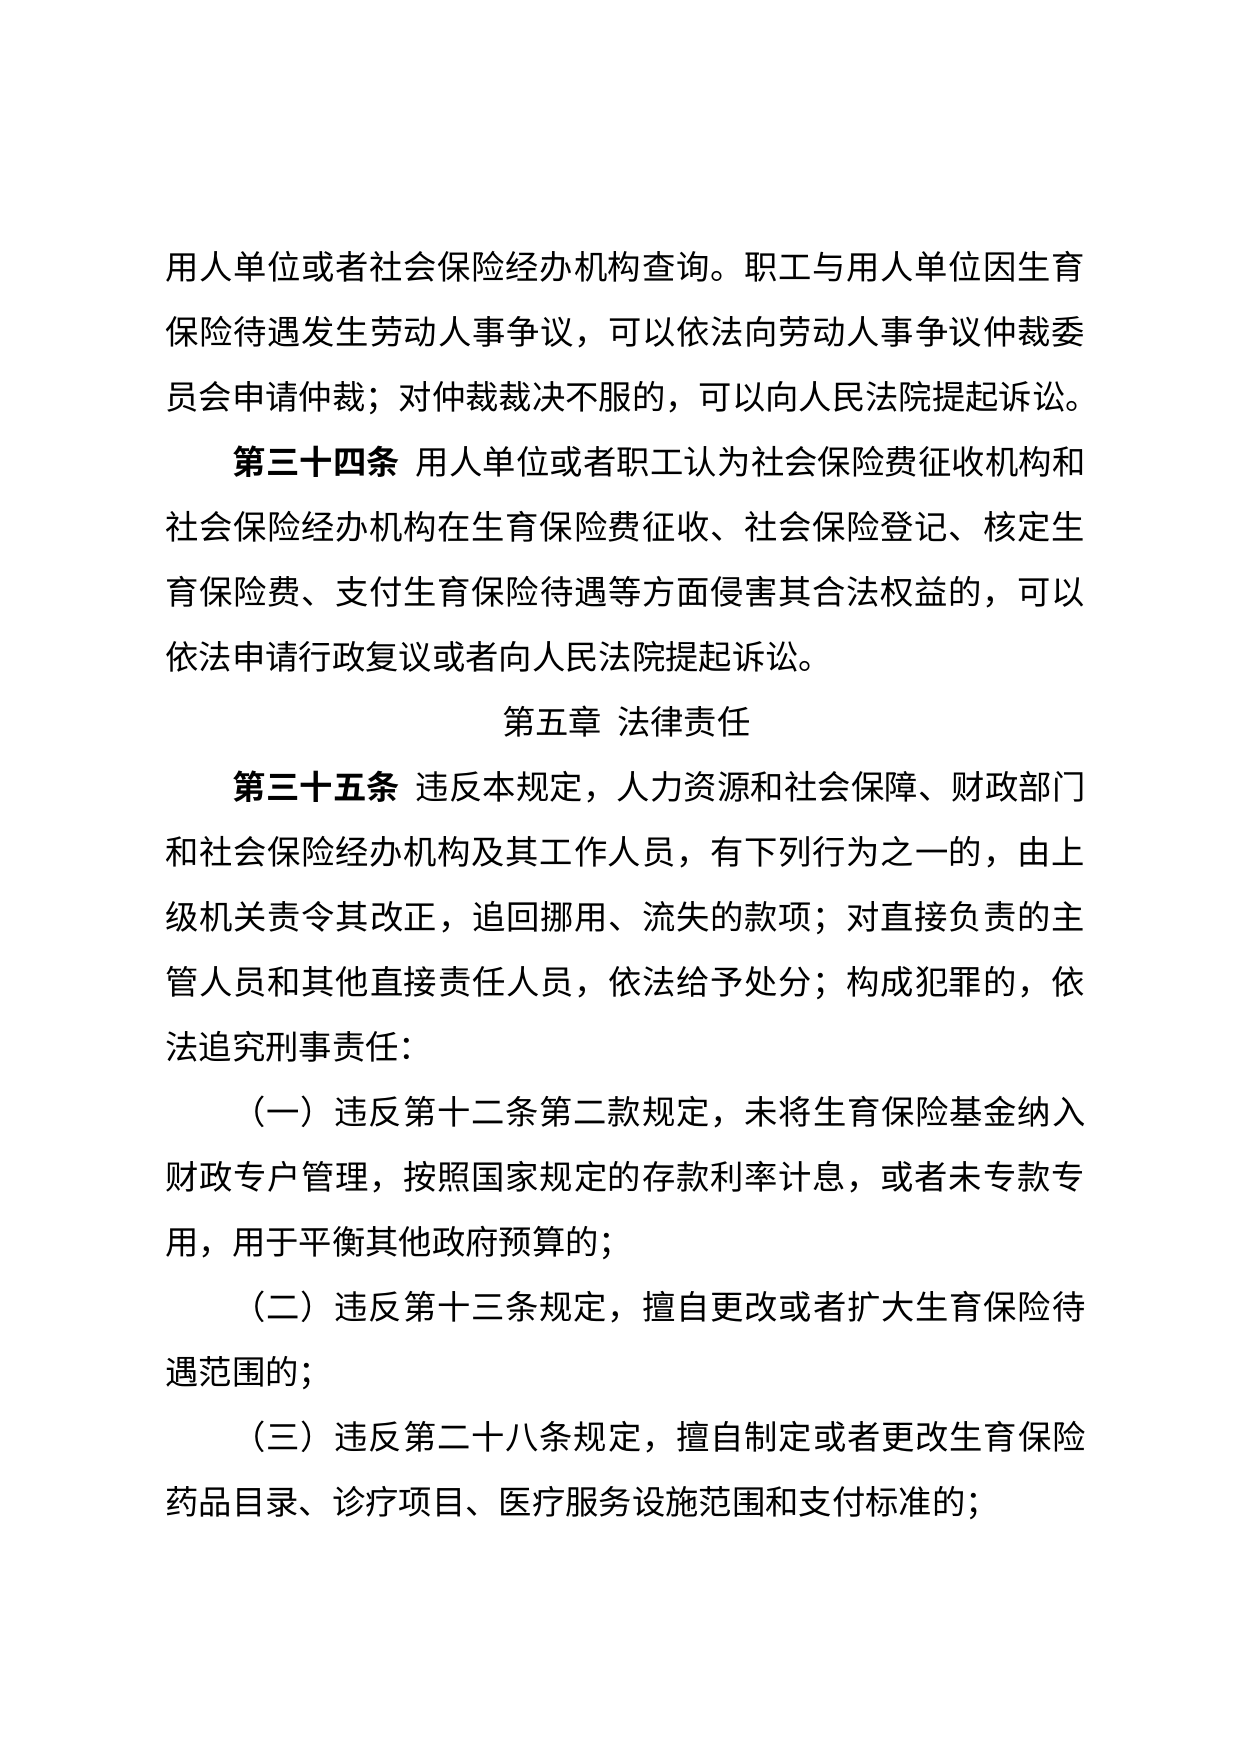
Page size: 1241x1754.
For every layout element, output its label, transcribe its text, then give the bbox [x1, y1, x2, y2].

text （二）违反第十三条规定，擅自更改或者扩大生育保险待遇范围的； [165, 1273, 1087, 1403]
text （三）违反第二十八条规定，擅自制定或者更改生育保险药品目录、诊疗项目、医疗服务设施范围和支付标准的； [165, 1403, 1087, 1533]
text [165, 233, 1087, 428]
text 第三十四条 用人单位或者职工认为社会保险费征收机构和社会保险经办机构在生育保险费征收、社会保险登记、核定生育保险费、支付生育保险待遇等方面侵害其合法权益的，可以依法申请行政复议或者向人民法院提起诉讼。 [165, 428, 1087, 688]
text 第三十五条 违反本规定，人力资源和社会保障、财政部门和社会保险经办机构及其工作人员，有下列行为之一的，由上级机关责令其改正，追回挪用、流失的款项；对直接负责的主管人员和其他直接责任人员，依法给予处分；构成犯罪的，依法追究刑事责任： [165, 753, 1087, 1078]
text 第五章 法律责任 [165, 688, 1087, 753]
text （一）违反第十二条第二款规定，未将生育保险基金纳入财政专户管理，按照国家规定的存款利率计息，或者未专款专用，用于平衡其他政府预算的； [165, 1078, 1087, 1273]
